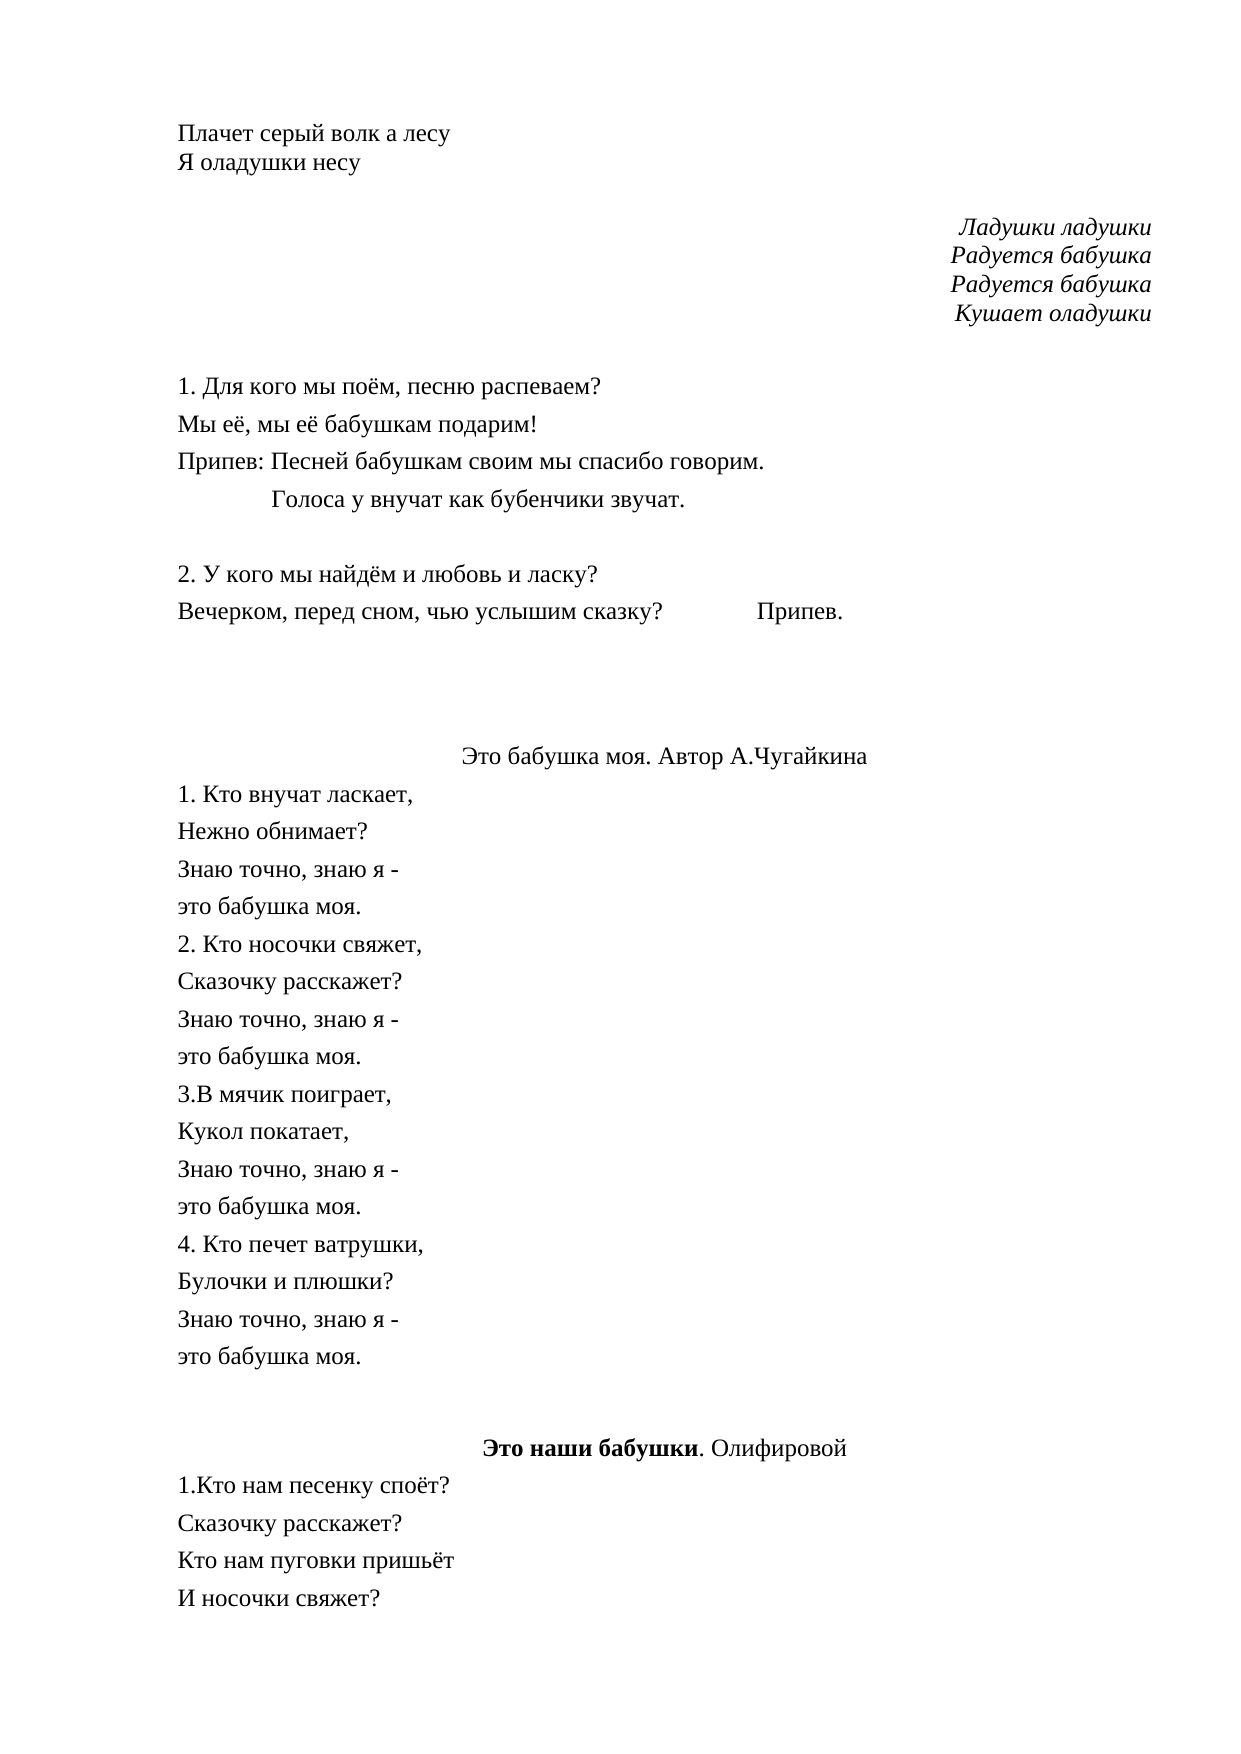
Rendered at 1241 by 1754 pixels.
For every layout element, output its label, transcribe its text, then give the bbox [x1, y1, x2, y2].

text это бабушка моя. [177, 1033, 1152, 1070]
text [177, 118, 1152, 176]
text Кто нам пуговки пришьёт [177, 1537, 1152, 1574]
text Кукол покатает, [177, 1108, 1152, 1145]
text Это бабушка моя. Автор А.Чугайкина [177, 733, 1152, 770]
text Это наши бабушки. Олифировой [177, 1424, 1152, 1462]
text 2. У кого мы найдём и любовь и ласку? [177, 550, 1152, 587]
text 1. Кто внучат ласкает, [177, 770, 1152, 808]
text Знаю точно, знаю я - [177, 1145, 1152, 1183]
text И носочки свяжет? [177, 1574, 1152, 1612]
text это бабушка моя. [177, 1183, 1152, 1220]
text Мы её, мы её бабушкам подарим! [177, 400, 1152, 437]
text Ладушки ладушки Радуется бабушка Радуется бабушка Кушает оладушки [177, 212, 1152, 327]
text 4. Кто печет ватрушки, [177, 1220, 1152, 1258]
text Булочки и плюшки? [177, 1258, 1152, 1295]
text Припев: Песней бабушкам своим мы спасибо говорим. [177, 437, 1152, 475]
text 3.В мячик поиграет, [177, 1070, 1152, 1108]
text 1.Кто нам песенку споёт? [177, 1462, 1152, 1499]
text Знаю точно, знаю я - [177, 845, 1152, 883]
text Сказочку расскажет? Знаю точно, знаю я - [177, 958, 1152, 1033]
text Нежно обнимает? [177, 808, 1152, 845]
text Голоса у внучат как бубенчики звучат. [177, 475, 1152, 512]
text это бабушка моя. [177, 1333, 1152, 1370]
text 2. Кто носочки свяжет, [177, 920, 1152, 958]
text это бабушка моя. [177, 883, 1152, 920]
text Сказочку расскажет? [177, 1499, 1152, 1537]
text Вечерком, перед сном, чью услышим сказку? Припев. [177, 587, 1152, 625]
text 1. Для кого мы поём, песню распеваем? [177, 362, 1152, 400]
text Знаю точно, знаю я - [177, 1295, 1152, 1333]
